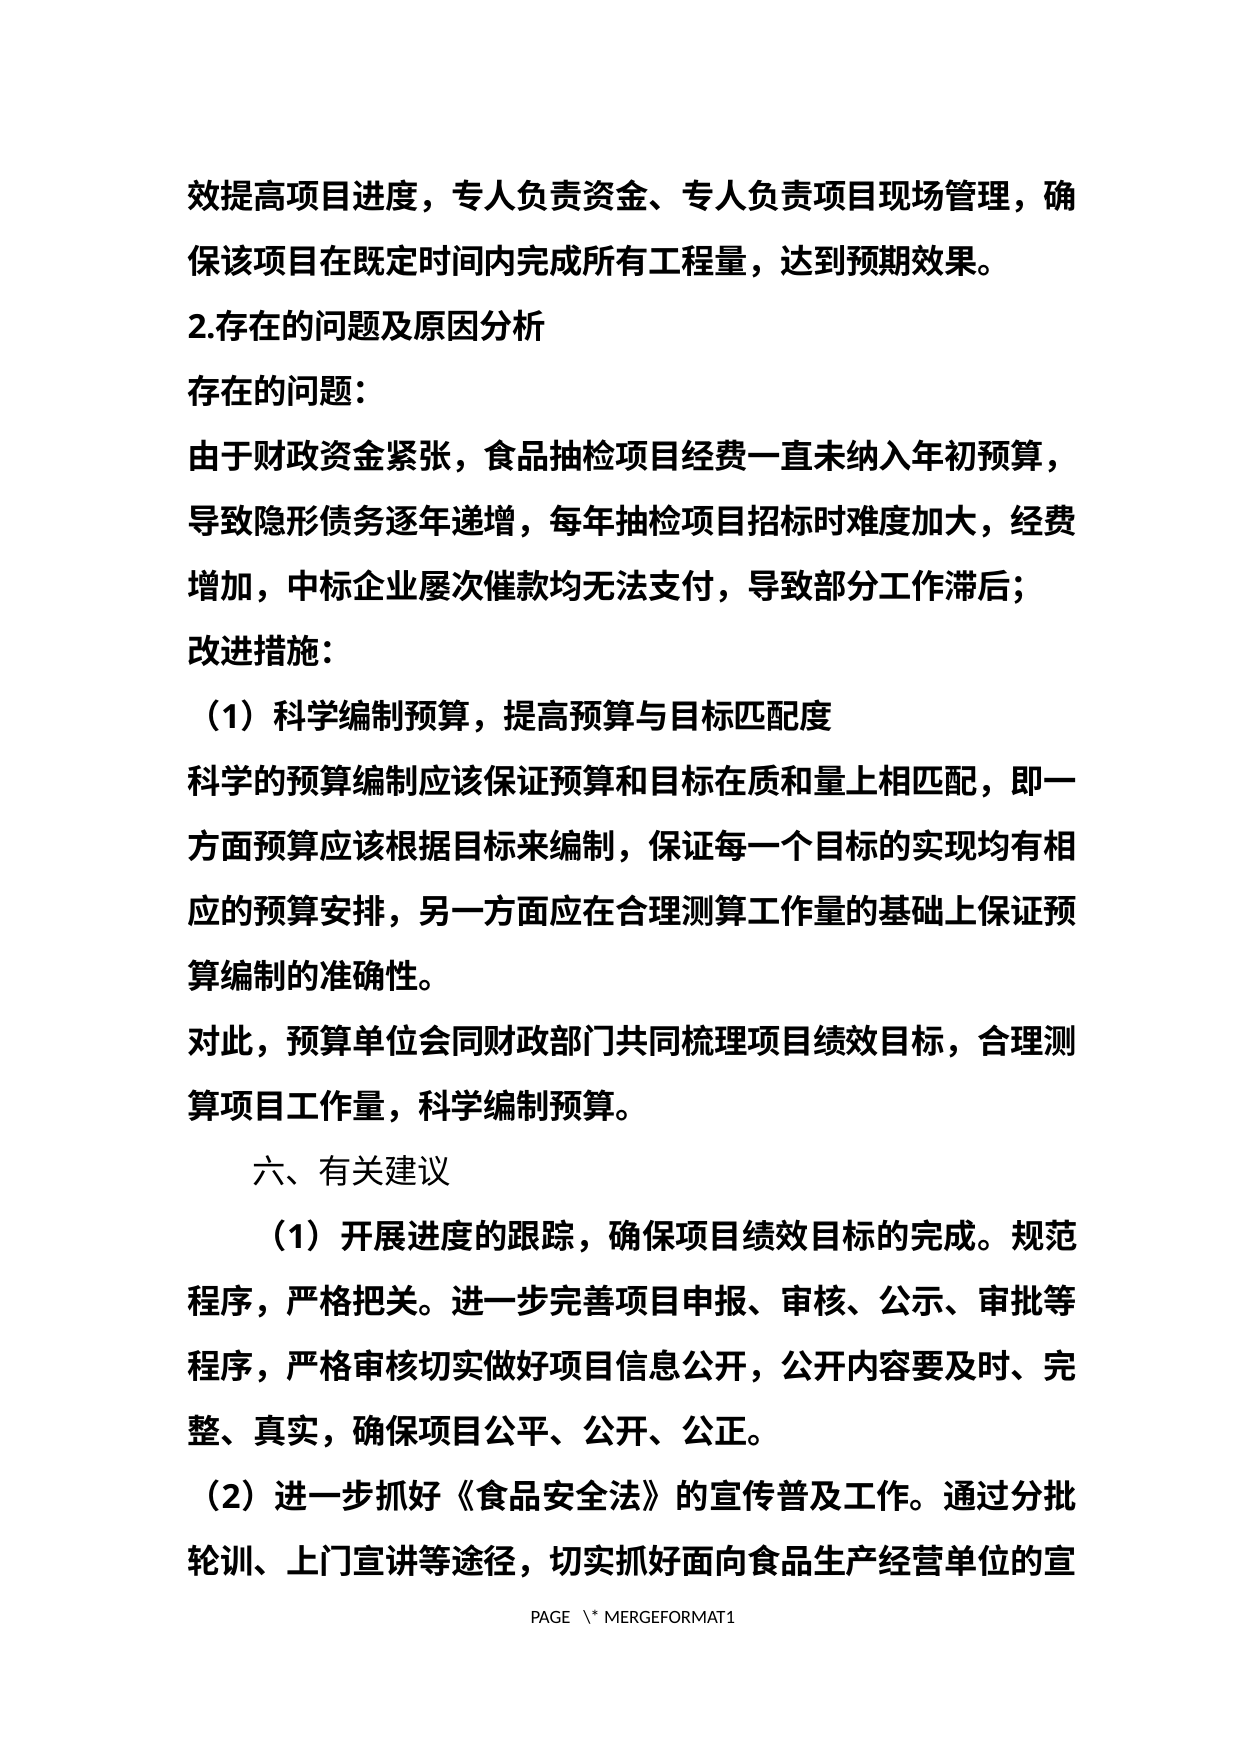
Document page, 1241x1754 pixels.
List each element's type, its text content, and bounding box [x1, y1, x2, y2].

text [187, 162, 1078, 1137]
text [187, 1202, 1078, 1592]
text 六、有关建议 [187, 1137, 1078, 1202]
